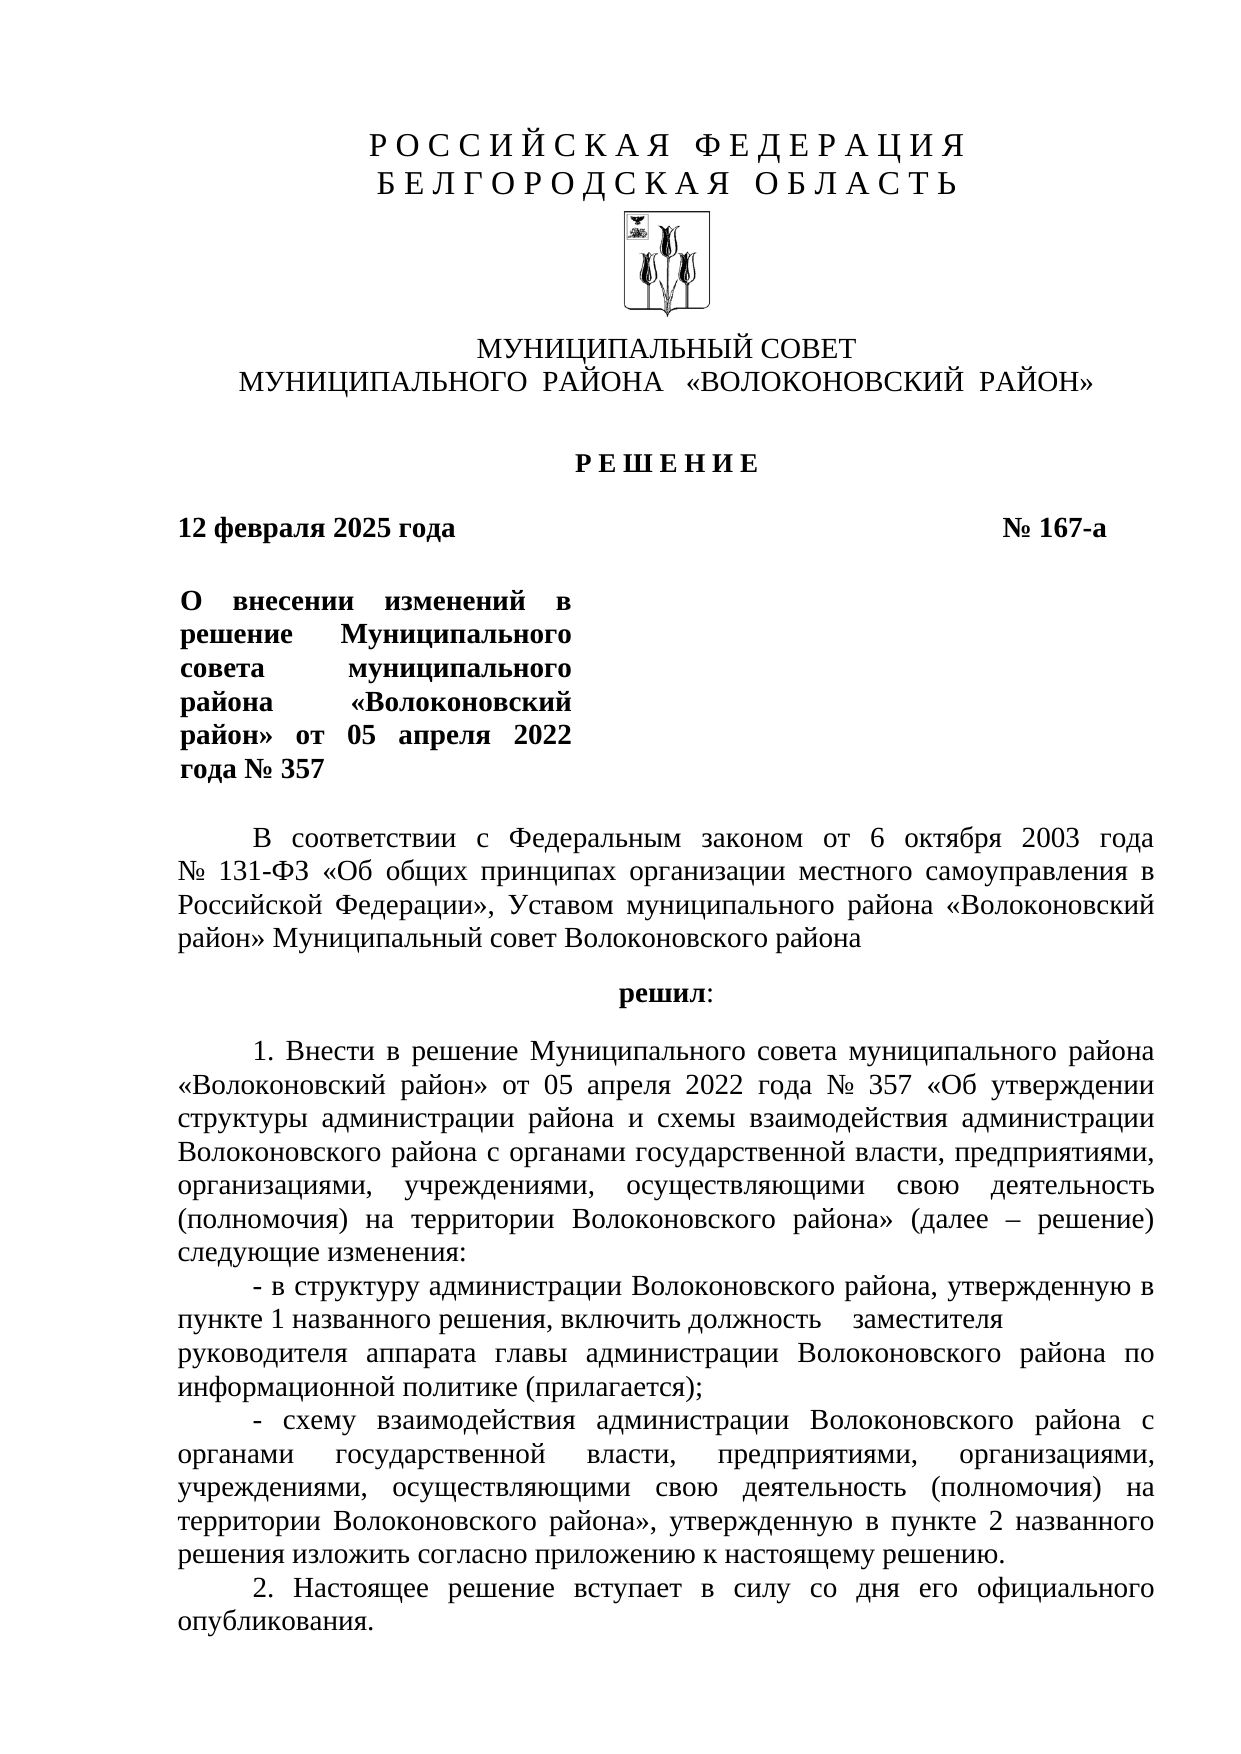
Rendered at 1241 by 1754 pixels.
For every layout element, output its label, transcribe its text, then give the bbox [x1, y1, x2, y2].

text - схему взаимодействия администрации Волоконовского района с органами государственной власти, предприятиями, организациями, учреждениями, осуществляющими свою деятельность (полномочия) на территории Волоконовского района», утвержденную в пункте 2 названного решения изложить согласно приложению к настоящему решению. [177, 1402, 1155, 1570]
text В соответствии с Федеральным законом от 6 октября 2003 года № 131-ФЗ «Об общих принципах организации местного самоуправления в Российской Федерации», Уставом муниципального района «Волоконовский район» Муниципальный совет Волоконовского района [177, 820, 1155, 954]
text 2. Настоящее решение вступает в силу со дня его официального опубликования. [177, 1570, 1155, 1637]
text 1. Внести в решение Муниципального совета муниципального района «Волоконовский район» от 05 апреля 2022 года № 357 «Об утверждении структуры администрации района и схемы взаимодействия администрации Волоконовского района с органами государственной власти, предприятиями, организациями, учреждениями, осуществляющими свою деятельность (полномочия) на территории Волоконовского района» (далее – решение) следующие изменения: [177, 1033, 1155, 1268]
text решил: [177, 976, 1155, 1009]
picture [622, 211, 711, 317]
text О внесении изменений в решение Муниципального совета муниципального района «Волоконовский район» от 05 апреля 2022 года № 357 [180, 583, 572, 784]
text МУНИЦИПАЛЬНОГО РАЙОНА «ВОЛОКОНОВСКИЙ РАЙОН» [177, 364, 1155, 398]
text МУНИЦИПАЛЬНЫЙ СОВЕТ [177, 331, 1155, 364]
subtitle Р О С С И Й С К А Я Ф Е Д Е Р А Ц И Я Б Е Л Г О Р О Д С К А Я О Б Л А С Т Ь [177, 125, 1155, 201]
text 12 февраля 2025 года № 167-а [177, 511, 1155, 544]
subtitle Р Е Ш Е Н И Е [177, 447, 1155, 478]
text - в структуру администрации Волоконовского района, утвержденную в пункте 1 названного решения, включить должность заместителя руководителя аппарата главы администрации Волоконовского района по информационной политике (прилагается); [177, 1268, 1155, 1402]
